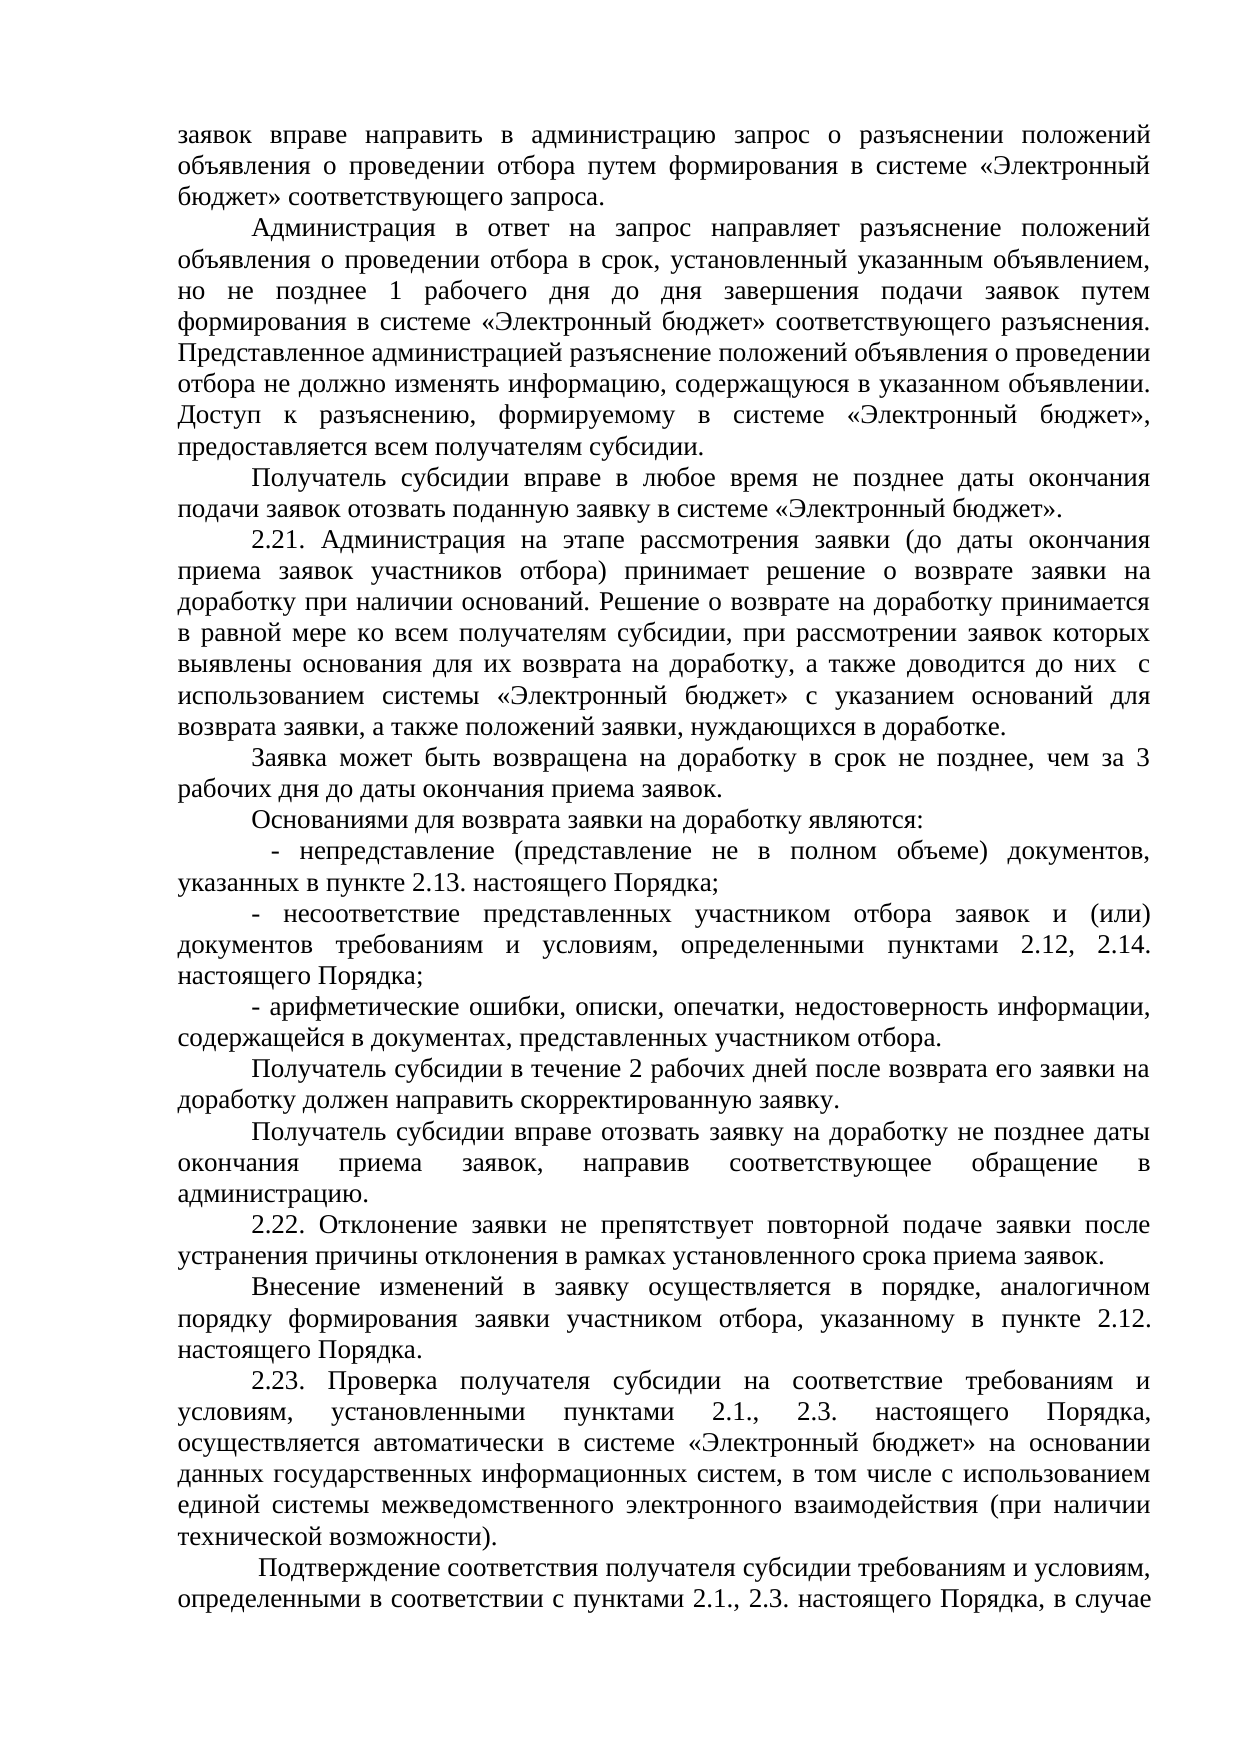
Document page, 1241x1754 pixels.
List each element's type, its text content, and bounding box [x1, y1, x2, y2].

text - несоответствие представленных участником отбора заявок и (или) документов требованиям и условиям, определенными пунктами 2.12, 2.14. настоящего Порядка; [177, 897, 1152, 990]
text Получатель субсидии вправе отозвать заявку на доработку не позднее даты окончания приема заявок, направив соответствующее обращение в администрацию. [177, 1115, 1152, 1208]
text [177, 118, 1152, 212]
text 2.23. Проверка получателя субсидии на соответствие требованиям и условиям, установленными пунктами 2.1., 2.3. настоящего Порядка, осуществляется автоматически в системе «Электронный бюджет» на основании данных государственных информационных систем, в том числе с использованием единой системы межведомственного электронного взаимодействия (при наличии технической возможности). [177, 1364, 1152, 1551]
text Администрация в ответ на запрос направляет разъяснение положений объявления о проведении отбора в срок, установленный указанным объявлением, но не позднее 1 рабочего дня до дня завершения подачи заявок путем формирования в системе «Электронный бюджет» соответствующего разъяснения. Представленное администрацией разъяснение положений объявления о проведении отбора не должно изменять информацию, содержащуюся в указанном объявлении. Доступ к разъяснению, формируемому в системе «Электронный бюджет», предоставляется всем получателям субсидии. [177, 212, 1152, 461]
text Внесение изменений в заявку осуществляется в порядке, аналогичном порядку формирования заявки участником отбора, указанному в пункте 2.12. настоящего Порядка. [177, 1271, 1152, 1364]
text - арифметические ошибки, описки, опечатки, недостоверность информации, содержащейся в документах, представленных участником отбора. [177, 990, 1152, 1052]
text Получатель субсидии вправе в любое время не позднее даты окончания подачи заявок отозвать поданную заявку в системе «Электронный бюджет». [177, 461, 1152, 523]
text Получатель субсидии в течение 2 рабочих дней после возврата его заявки на доработку должен направить скорректированную заявку. [177, 1052, 1152, 1115]
text 2.21. Администрация на этапе рассмотрения заявки (до даты окончания приема заявок участников отбора) принимает решение о возврате заявки на доработку при наличии оснований. Решение о возврате на доработку принимается в равной мере ко всем получателям субсидии, при рассмотрении заявок которых выявлены основания для их возврата на доработку, а также доводится до них с использованием системы «Электронный бюджет» с указанием оснований для возврата заявки, а также положений заявки, нуждающихся в доработке. [177, 523, 1152, 741]
text 2.22. Отклонение заявки не препятствует повторной подаче заявки после устранения причины отклонения в рамках установленного срока приема заявок. [177, 1208, 1152, 1271]
text - непредставление (представление не в полном объеме) документов, указанных в пункте 2.13. настоящего Порядка; [177, 834, 1152, 897]
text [177, 1551, 1152, 1613]
text Заявка может быть возвращена на доработку в срок не позднее, чем за 3 рабочих дня до даты окончания приема заявок. [177, 741, 1152, 803]
text Основаниями для возврата заявки на доработку являются: [177, 803, 1152, 834]
